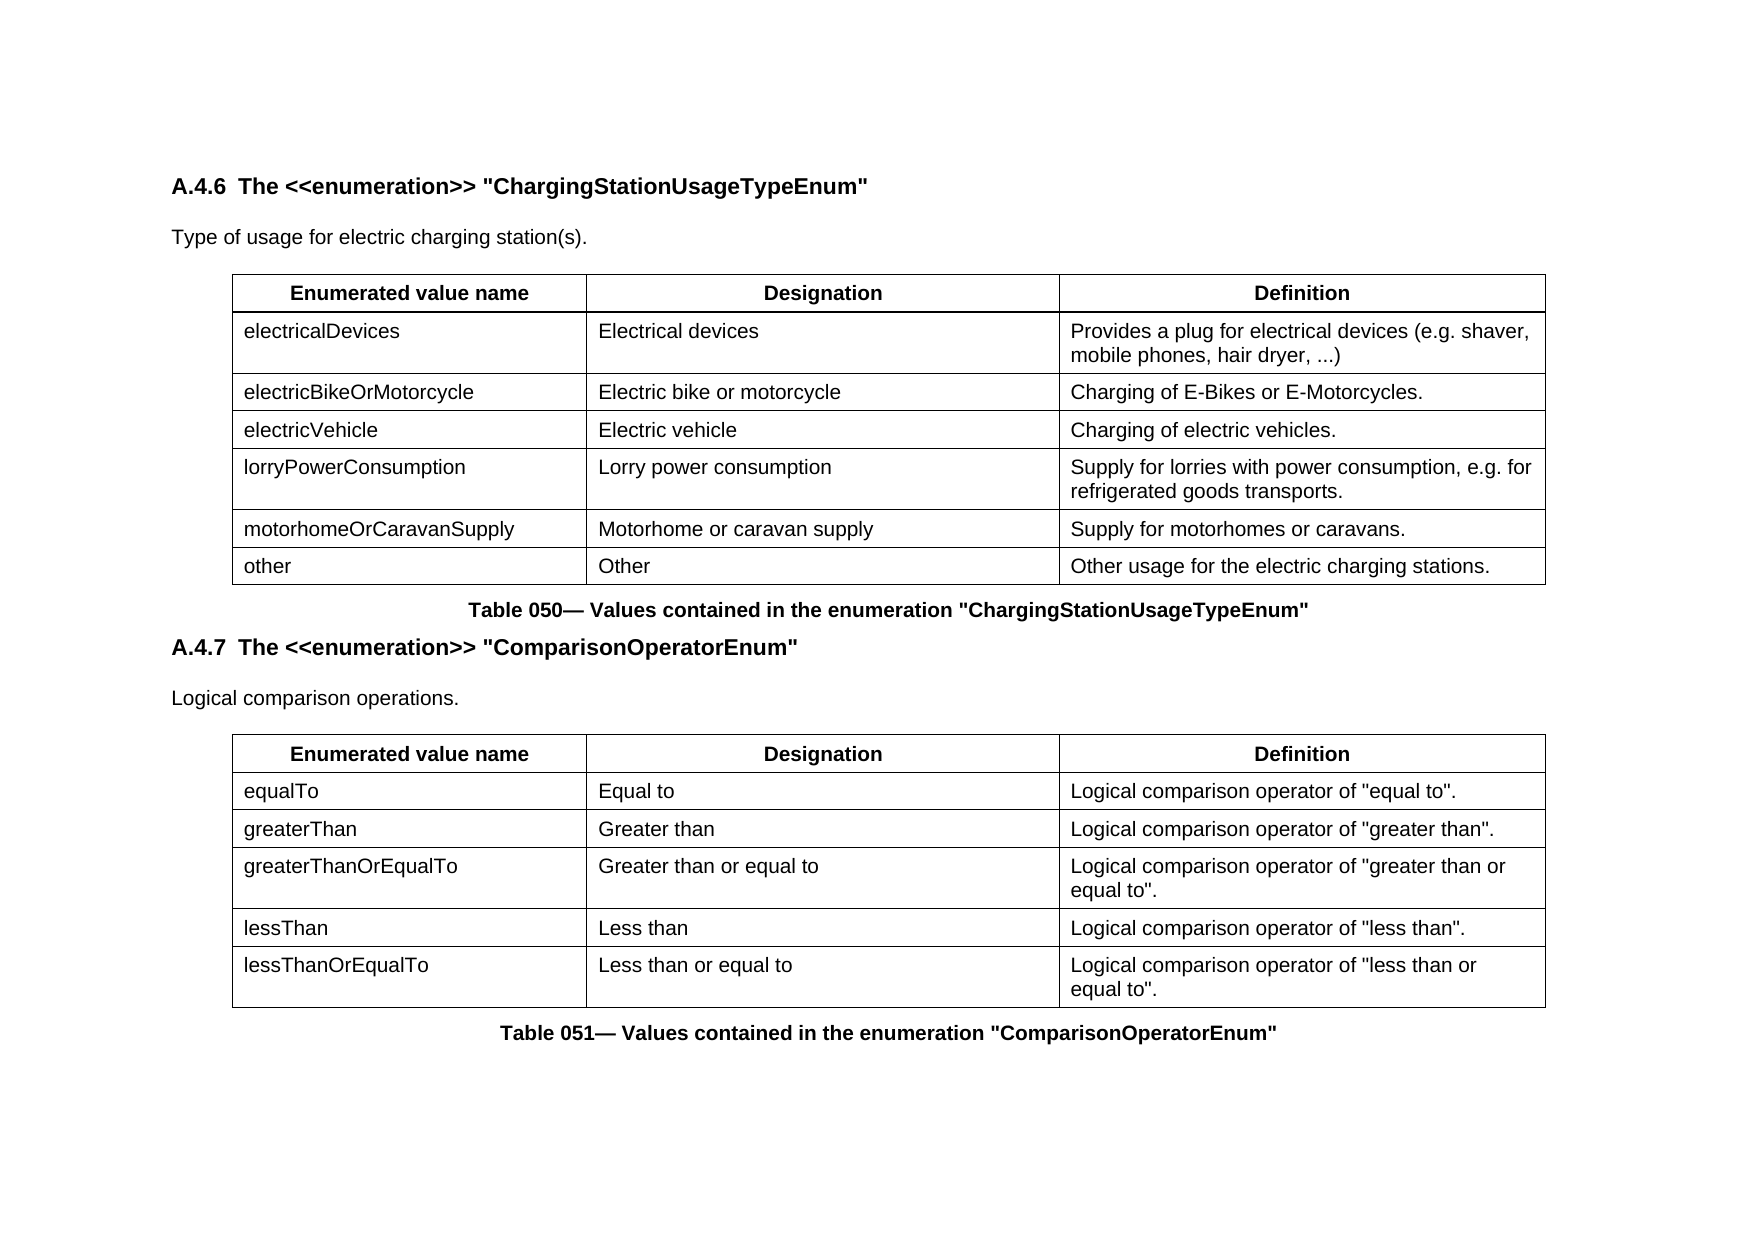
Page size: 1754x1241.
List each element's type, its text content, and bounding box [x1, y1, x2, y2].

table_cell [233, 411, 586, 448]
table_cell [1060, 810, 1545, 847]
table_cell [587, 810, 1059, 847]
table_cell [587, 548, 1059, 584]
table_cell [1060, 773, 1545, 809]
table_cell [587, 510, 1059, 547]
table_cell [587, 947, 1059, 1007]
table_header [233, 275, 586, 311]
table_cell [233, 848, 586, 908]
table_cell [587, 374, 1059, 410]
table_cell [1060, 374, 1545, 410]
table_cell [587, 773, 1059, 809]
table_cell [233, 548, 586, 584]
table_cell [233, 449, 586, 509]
text The <<enumeration>> "ChargingStationUsageTypeEnum" [171, 174, 1606, 200]
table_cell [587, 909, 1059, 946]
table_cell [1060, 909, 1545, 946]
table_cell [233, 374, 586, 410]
text The <<enumeration>> "ComparisonOperatorEnum" [171, 634, 1606, 660]
text Type of usage for electric charging station(s). [171, 225, 1606, 249]
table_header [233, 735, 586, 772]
text Logical comparison operations. [171, 685, 1606, 709]
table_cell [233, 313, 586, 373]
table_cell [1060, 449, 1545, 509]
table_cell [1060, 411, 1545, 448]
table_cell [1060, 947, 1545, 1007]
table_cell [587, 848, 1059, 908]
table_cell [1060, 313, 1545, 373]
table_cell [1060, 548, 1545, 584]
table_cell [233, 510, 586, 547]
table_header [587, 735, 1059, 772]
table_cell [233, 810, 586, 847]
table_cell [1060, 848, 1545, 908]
title Table 50— Values contained in the enumeration "ChargingStationUsageTypeEnum" [171, 598, 1606, 622]
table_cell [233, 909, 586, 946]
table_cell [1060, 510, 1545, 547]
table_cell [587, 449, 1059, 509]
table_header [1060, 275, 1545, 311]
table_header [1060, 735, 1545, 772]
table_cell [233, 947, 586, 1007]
title Table 51— Values contained in the enumeration "ComparisonOperatorEnum" [171, 1021, 1606, 1045]
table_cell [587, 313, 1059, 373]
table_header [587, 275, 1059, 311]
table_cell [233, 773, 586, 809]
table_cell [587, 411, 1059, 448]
